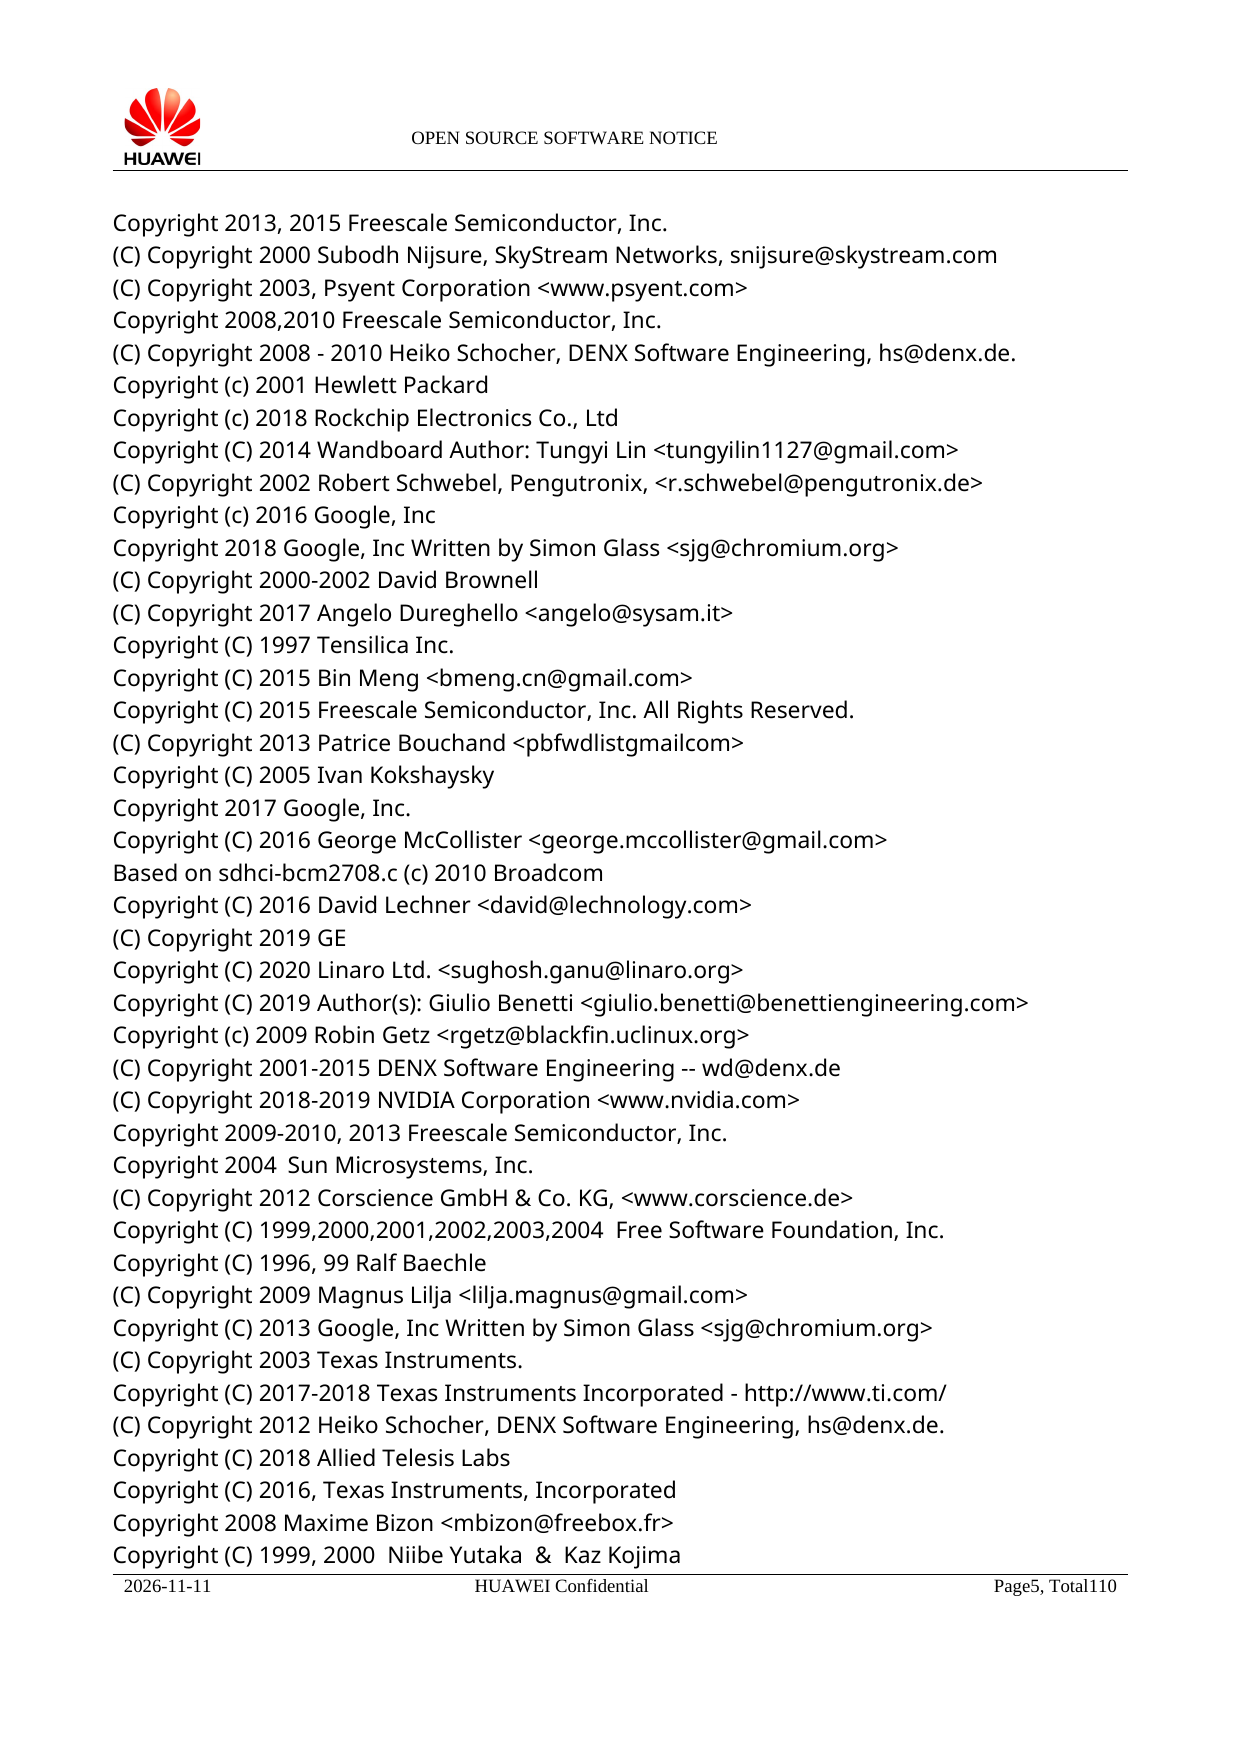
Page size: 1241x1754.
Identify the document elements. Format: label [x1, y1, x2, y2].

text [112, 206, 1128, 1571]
picture [124, 88, 201, 165]
